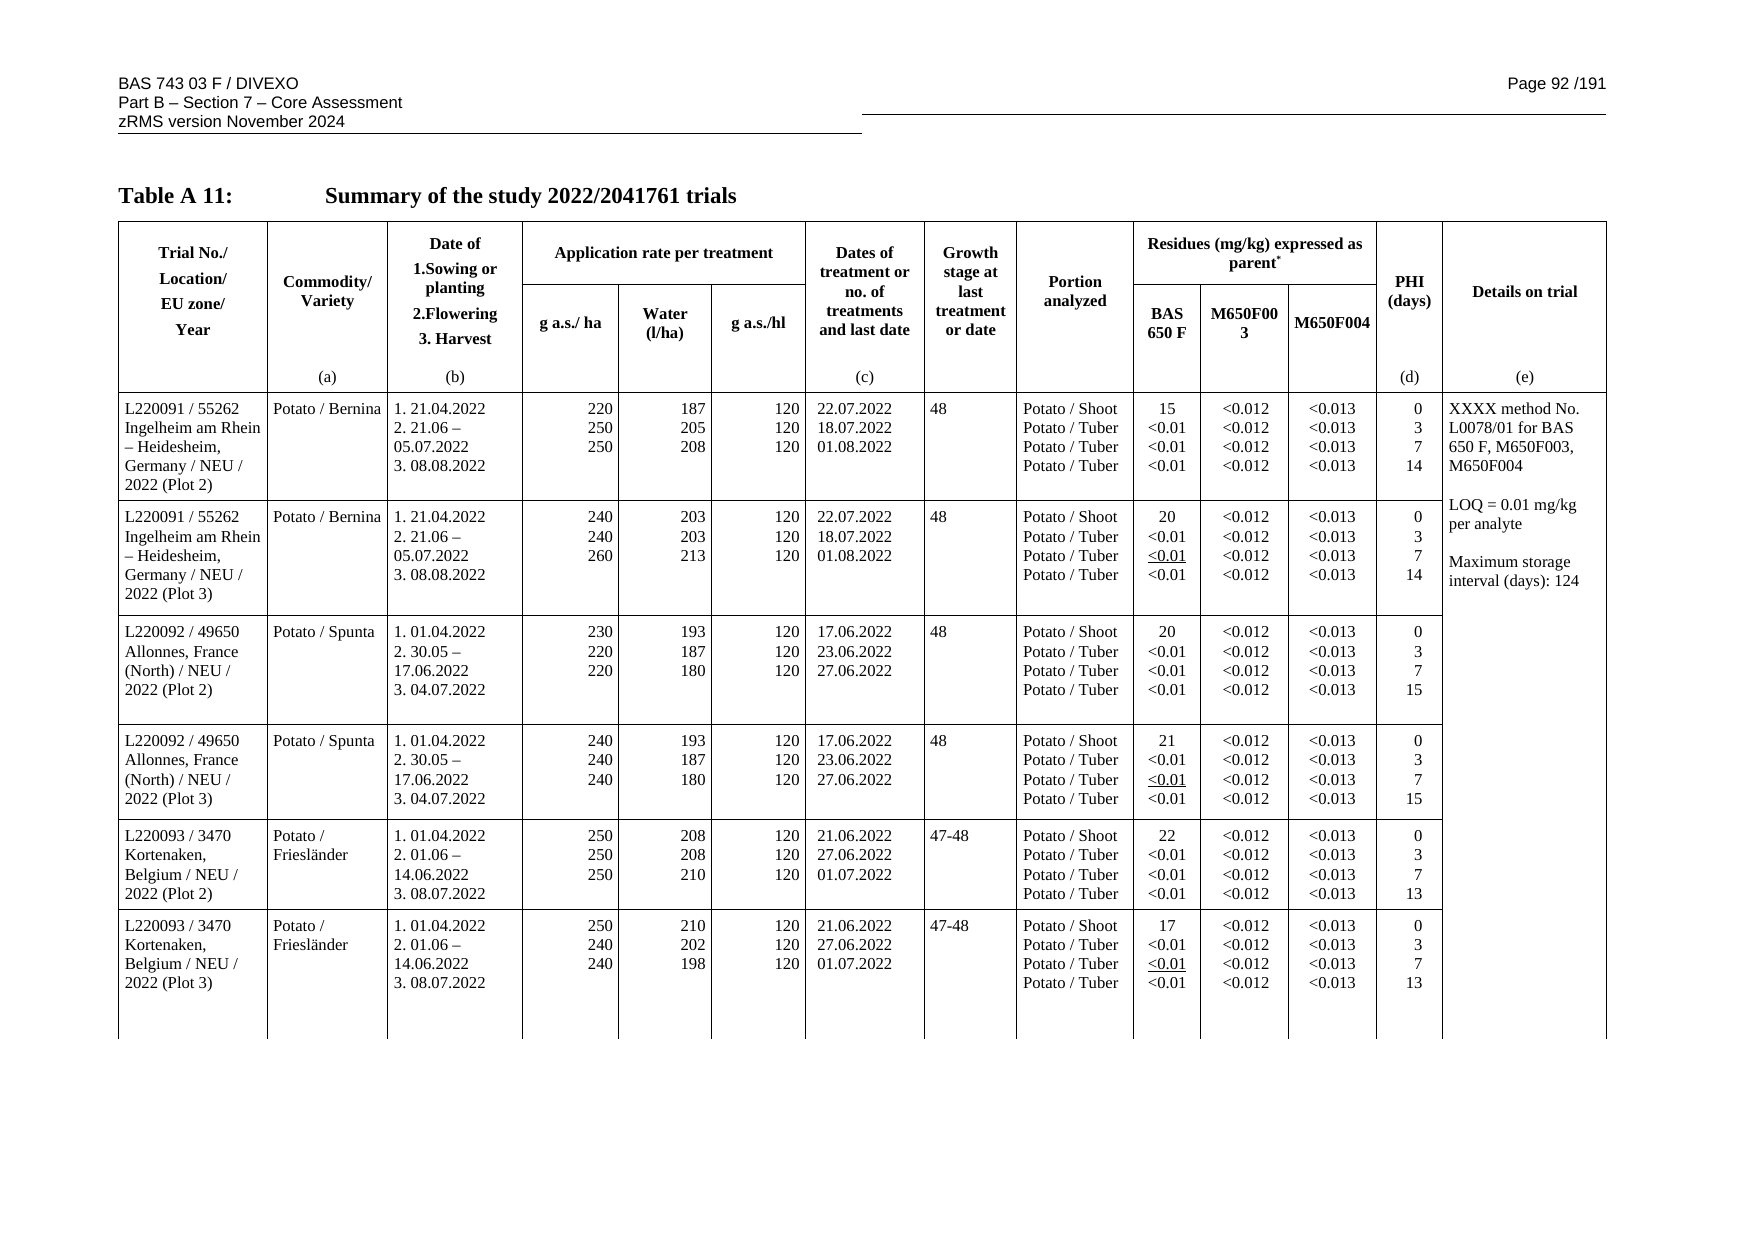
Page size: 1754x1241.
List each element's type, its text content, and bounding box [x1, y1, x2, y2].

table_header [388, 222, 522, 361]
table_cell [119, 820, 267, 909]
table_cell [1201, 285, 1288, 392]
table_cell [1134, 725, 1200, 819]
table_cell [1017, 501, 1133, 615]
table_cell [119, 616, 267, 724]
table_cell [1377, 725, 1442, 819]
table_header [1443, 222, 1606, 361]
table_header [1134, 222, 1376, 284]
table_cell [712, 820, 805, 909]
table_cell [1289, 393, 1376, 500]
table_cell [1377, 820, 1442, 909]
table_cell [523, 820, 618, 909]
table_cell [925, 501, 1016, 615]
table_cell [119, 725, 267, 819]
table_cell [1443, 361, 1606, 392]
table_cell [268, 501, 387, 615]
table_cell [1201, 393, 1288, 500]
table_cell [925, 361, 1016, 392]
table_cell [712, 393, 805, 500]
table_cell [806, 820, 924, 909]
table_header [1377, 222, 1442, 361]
text Table A 11: Summary of the study 2022/2041761 trials [118, 182, 1606, 208]
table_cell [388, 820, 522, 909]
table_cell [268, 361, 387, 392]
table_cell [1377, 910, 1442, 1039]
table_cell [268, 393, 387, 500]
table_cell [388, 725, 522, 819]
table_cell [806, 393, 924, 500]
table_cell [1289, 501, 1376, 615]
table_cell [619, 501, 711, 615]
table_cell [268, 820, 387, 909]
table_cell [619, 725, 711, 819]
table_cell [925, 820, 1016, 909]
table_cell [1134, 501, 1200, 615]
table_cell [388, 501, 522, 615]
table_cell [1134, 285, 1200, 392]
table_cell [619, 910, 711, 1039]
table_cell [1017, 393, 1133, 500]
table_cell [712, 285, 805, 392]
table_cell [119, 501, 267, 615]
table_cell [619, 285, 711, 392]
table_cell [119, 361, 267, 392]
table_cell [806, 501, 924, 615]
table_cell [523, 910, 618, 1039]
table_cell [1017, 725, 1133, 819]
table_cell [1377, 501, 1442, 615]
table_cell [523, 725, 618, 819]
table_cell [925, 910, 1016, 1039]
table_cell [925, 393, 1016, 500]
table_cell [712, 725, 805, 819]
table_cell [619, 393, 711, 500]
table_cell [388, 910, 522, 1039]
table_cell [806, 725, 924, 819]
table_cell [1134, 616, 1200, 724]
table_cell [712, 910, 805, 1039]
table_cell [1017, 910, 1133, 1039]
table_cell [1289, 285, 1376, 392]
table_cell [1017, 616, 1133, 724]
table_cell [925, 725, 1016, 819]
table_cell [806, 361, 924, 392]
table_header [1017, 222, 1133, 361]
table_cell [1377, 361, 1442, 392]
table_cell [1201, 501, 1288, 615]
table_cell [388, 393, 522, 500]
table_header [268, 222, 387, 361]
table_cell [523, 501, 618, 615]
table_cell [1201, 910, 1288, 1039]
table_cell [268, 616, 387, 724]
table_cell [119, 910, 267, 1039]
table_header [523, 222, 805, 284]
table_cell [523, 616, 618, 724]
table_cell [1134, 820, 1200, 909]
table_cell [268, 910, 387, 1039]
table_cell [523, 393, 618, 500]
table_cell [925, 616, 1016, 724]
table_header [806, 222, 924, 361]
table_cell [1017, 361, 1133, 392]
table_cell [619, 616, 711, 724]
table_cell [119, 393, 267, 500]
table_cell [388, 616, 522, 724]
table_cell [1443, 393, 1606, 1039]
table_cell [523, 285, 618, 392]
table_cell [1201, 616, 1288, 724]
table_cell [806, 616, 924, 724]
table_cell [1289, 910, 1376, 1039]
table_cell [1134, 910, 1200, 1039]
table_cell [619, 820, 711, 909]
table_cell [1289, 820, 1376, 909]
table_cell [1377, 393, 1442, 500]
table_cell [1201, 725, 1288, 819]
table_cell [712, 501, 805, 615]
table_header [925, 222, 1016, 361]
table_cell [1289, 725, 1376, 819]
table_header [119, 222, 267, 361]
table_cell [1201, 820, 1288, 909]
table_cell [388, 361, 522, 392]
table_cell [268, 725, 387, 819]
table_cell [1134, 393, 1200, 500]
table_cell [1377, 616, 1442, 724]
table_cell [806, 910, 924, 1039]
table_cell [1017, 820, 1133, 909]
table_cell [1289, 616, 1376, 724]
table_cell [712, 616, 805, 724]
